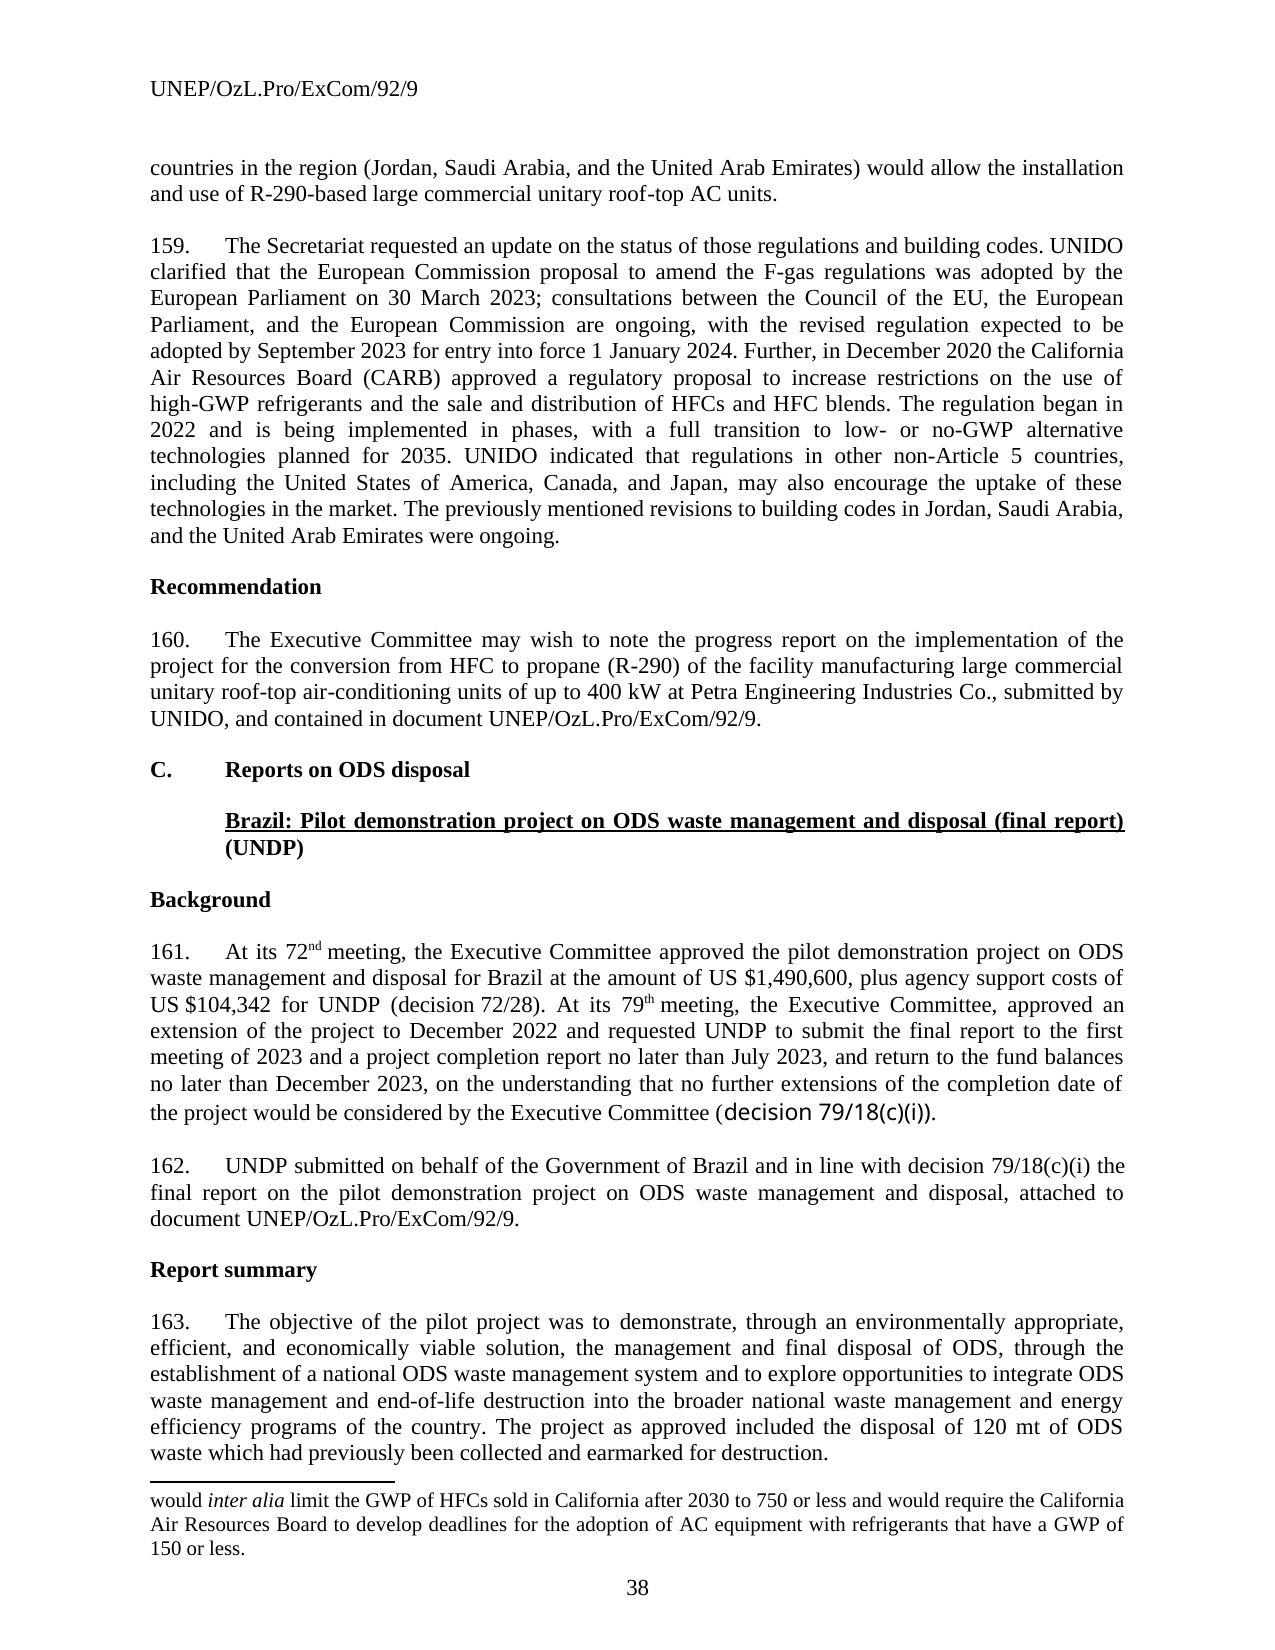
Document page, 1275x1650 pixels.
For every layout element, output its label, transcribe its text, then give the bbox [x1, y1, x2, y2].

subtitle The Secretariat requested an update on the status of those regulations and building codes. UNIDO clarified that the European Commission proposal to amend the F-gas regulations was adopted by the European Parliament on 30 March 2023; consultations between the Council of the EU, the European Parliament, and the European Commission are ongoing, with the revised regulation expected to be adopted by September 2023 for entry into force 1 January 2024. Further, in December 2020 the California Air Resources Board (CARB) approved a regulatory proposal to increase restrictions on the use of high-GWP refrigerants and the sale and distribution of HFCs and HFC blends. The regulation began in 2022 and is being implemented in phases, with a full transition to low- or no-GWP alternative technologies planned for 2035. UNIDO indicated that regulations in other non-Article 5 countries, including the United States of America, Canada, and Japan, may also encourage the uptake of these technologies in the market. The previously mentioned revisions to building codes in Jordan, Saudi Arabia, and the United Arab Emirates were ongoing. [150, 232, 1125, 548]
subtitle At its 72nd meeting, the Executive Committee approved the pilot demonstration project on ODS waste management and disposal for Brazil at the amount of US $1,490,600, plus agency support costs of US $104,342 for UNDP (decision 72/28). At its 79th meeting, the Executive Committee, approved an extension of the project to December 2022 and requested UNDP to submit the final report to the first meeting of 2023 and a project completion report no later than July 2023, and return to the fund balances no later than December 2023, on the understanding that no further extensions of the completion date of the project would be considered by the Executive Committee (decision 79/18(c)(i)). [150, 938, 1125, 1127]
subtitle The objective of the pilot project was to demonstrate, through an environmentally appropriate, efficient, and economically viable solution, the management and final disposal of ODS, through the establishment of a national ODS waste management system and to explore opportunities to integrate ODS waste management and end-of-life destruction into the broader national waste management and energy efficiency programs of the country. The project as approved included the disposal of 120 mt of ODS waste which had previously been collected and earmarked for destruction. [150, 1308, 1125, 1466]
text Brazil: Pilot demonstration project on ODS waste management and disposal (final report) (UNDP) [225, 832, 1125, 860]
subtitle The Executive Committee may wish to note the progress report on the implementation of the project for the conversion from HFC to propane (R-290) of the facility manufacturing large commercial unitary roof-top air-conditioning units of up to 400 kW at Petra Engineering Industries Co., submitted by UNIDO, and contained in document UNEP/OzL.Pro/ExCom/92/9. [150, 626, 1125, 731]
text Recommendation [150, 573, 1125, 599]
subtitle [150, 154, 1125, 207]
text Brazil: Pilot demonstration project on ODS waste management and disposal (final report) (UNDP) [225, 807, 1125, 830]
list C. Reports on ODS disposal [150, 756, 1125, 782]
subtitle UNDP submitted on behalf of the Government of Brazil and in line with decision 79/18(c)(i) the final report on the pilot demonstration project on ODS waste management and disposal, attached to document UNEP/OzL.Pro/ExCom/92/9. [150, 1152, 1125, 1231]
text Background [150, 887, 1125, 913]
subtitle Report summary [150, 1256, 1125, 1283]
